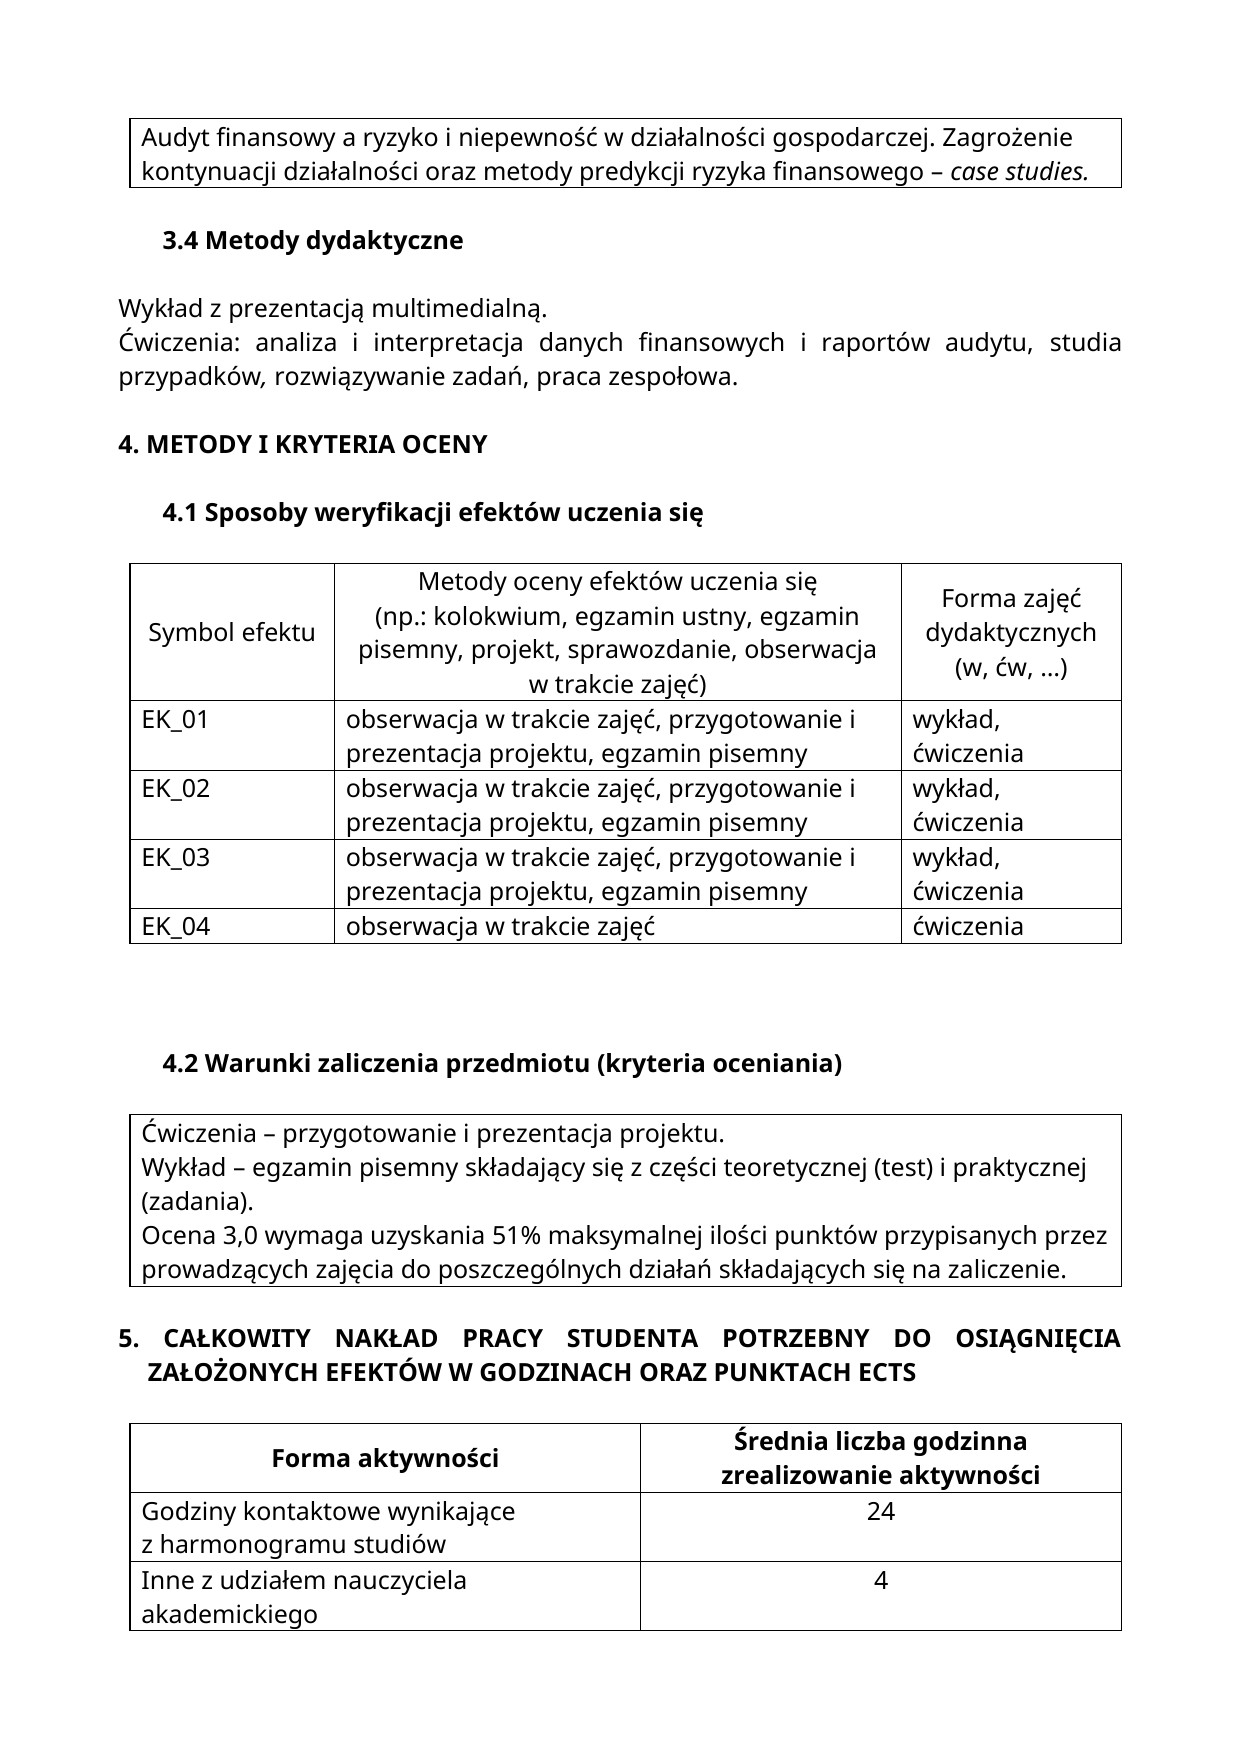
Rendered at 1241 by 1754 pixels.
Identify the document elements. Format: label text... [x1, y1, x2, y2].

table_header Forma aktywności [131, 1424, 640, 1492]
table_cell wykład, ćwiczenia [902, 771, 1121, 839]
table_header Ćwiczenia – przygotowanie i prezentacja projektu. Wykład – egzamin pisemny składający się z części teoretycznej (test) i praktycznej (zadania). Ocena 3,0 wymaga uzyskania 51% maksymalnej ilości punktów przypisanych przez prowadzących zajęcia do poszczególnych działań składających się na zaliczenie. [131, 1115, 1121, 1286]
table_cell EK_04 [131, 909, 334, 943]
table_cell EK_02 [131, 771, 334, 839]
text 4. METODY I KRYTERIA OCENY [118, 427, 1122, 461]
table_cell obserwacja w trakcie zajęć [335, 909, 901, 943]
table_cell EK_03 [131, 840, 334, 908]
text Wykład z prezentacją multimedialną. [118, 291, 1122, 324]
table_header Średnia liczba godzinna zrealizowanie aktywności [641, 1424, 1121, 1492]
text 4.2 Warunki zaliczenia przedmiotu (kryteria oceniania) [162, 1046, 1122, 1080]
table_cell 24 [641, 1493, 1121, 1561]
table_cell EK_01 [131, 701, 334, 769]
table_cell Audyt finansowy a ryzyko i niepewność w działalności gospodarczej. Zagrożenie kontynuacji działalności oraz metody predykcji ryzyka finansowego – case studies. [131, 119, 1121, 187]
table_header Symbol efektu [131, 564, 334, 700]
table_header Metody oceny efektów uczenia się (np.: kolokwium, egzamin ustny, egzamin pisemny, projekt, sprawozdanie, obserwacja w trakcie zajęć) [335, 564, 901, 700]
table_cell Godziny kontaktowe wynikające z harmonogramu studiów [131, 1493, 640, 1561]
text 5. CAŁKOWITY NAKŁAD PRACY STUDENTA POTRZEBNY DO OSIĄGNIĘCIA ZAŁOŻONYCH EFEKTÓW W GODZINACH ORAZ PUNKTACH ECTS [118, 1321, 1122, 1389]
table_cell 4 [641, 1562, 1121, 1630]
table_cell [131, 1562, 640, 1630]
table_cell ćwiczenia [902, 909, 1121, 943]
table_cell obserwacja w trakcie zajęć, przygotowanie i prezentacja projektu, egzamin pisemny [335, 701, 901, 769]
table_cell wykład, ćwiczenia [902, 701, 1121, 769]
table_header Forma zajęć dydaktycznych (w, ćw, …) [902, 564, 1121, 700]
table_cell obserwacja w trakcie zajęć, przygotowanie i prezentacja projektu, egzamin pisemny [335, 771, 901, 839]
table_cell obserwacja w trakcie zajęć, przygotowanie i prezentacja projektu, egzamin pisemny [335, 840, 901, 908]
text 4.1 Sposoby weryfikacji efektów uczenia się [162, 495, 1122, 529]
table_cell wykład, ćwiczenia [902, 840, 1121, 908]
text Ćwiczenia: analiza i interpretacja danych finansowych i raportów audytu, studia przypadków, rozwiązywanie zadań, praca zespołowa. [118, 324, 1122, 393]
text 3.4 Metody dydaktyczne [162, 222, 1122, 256]
